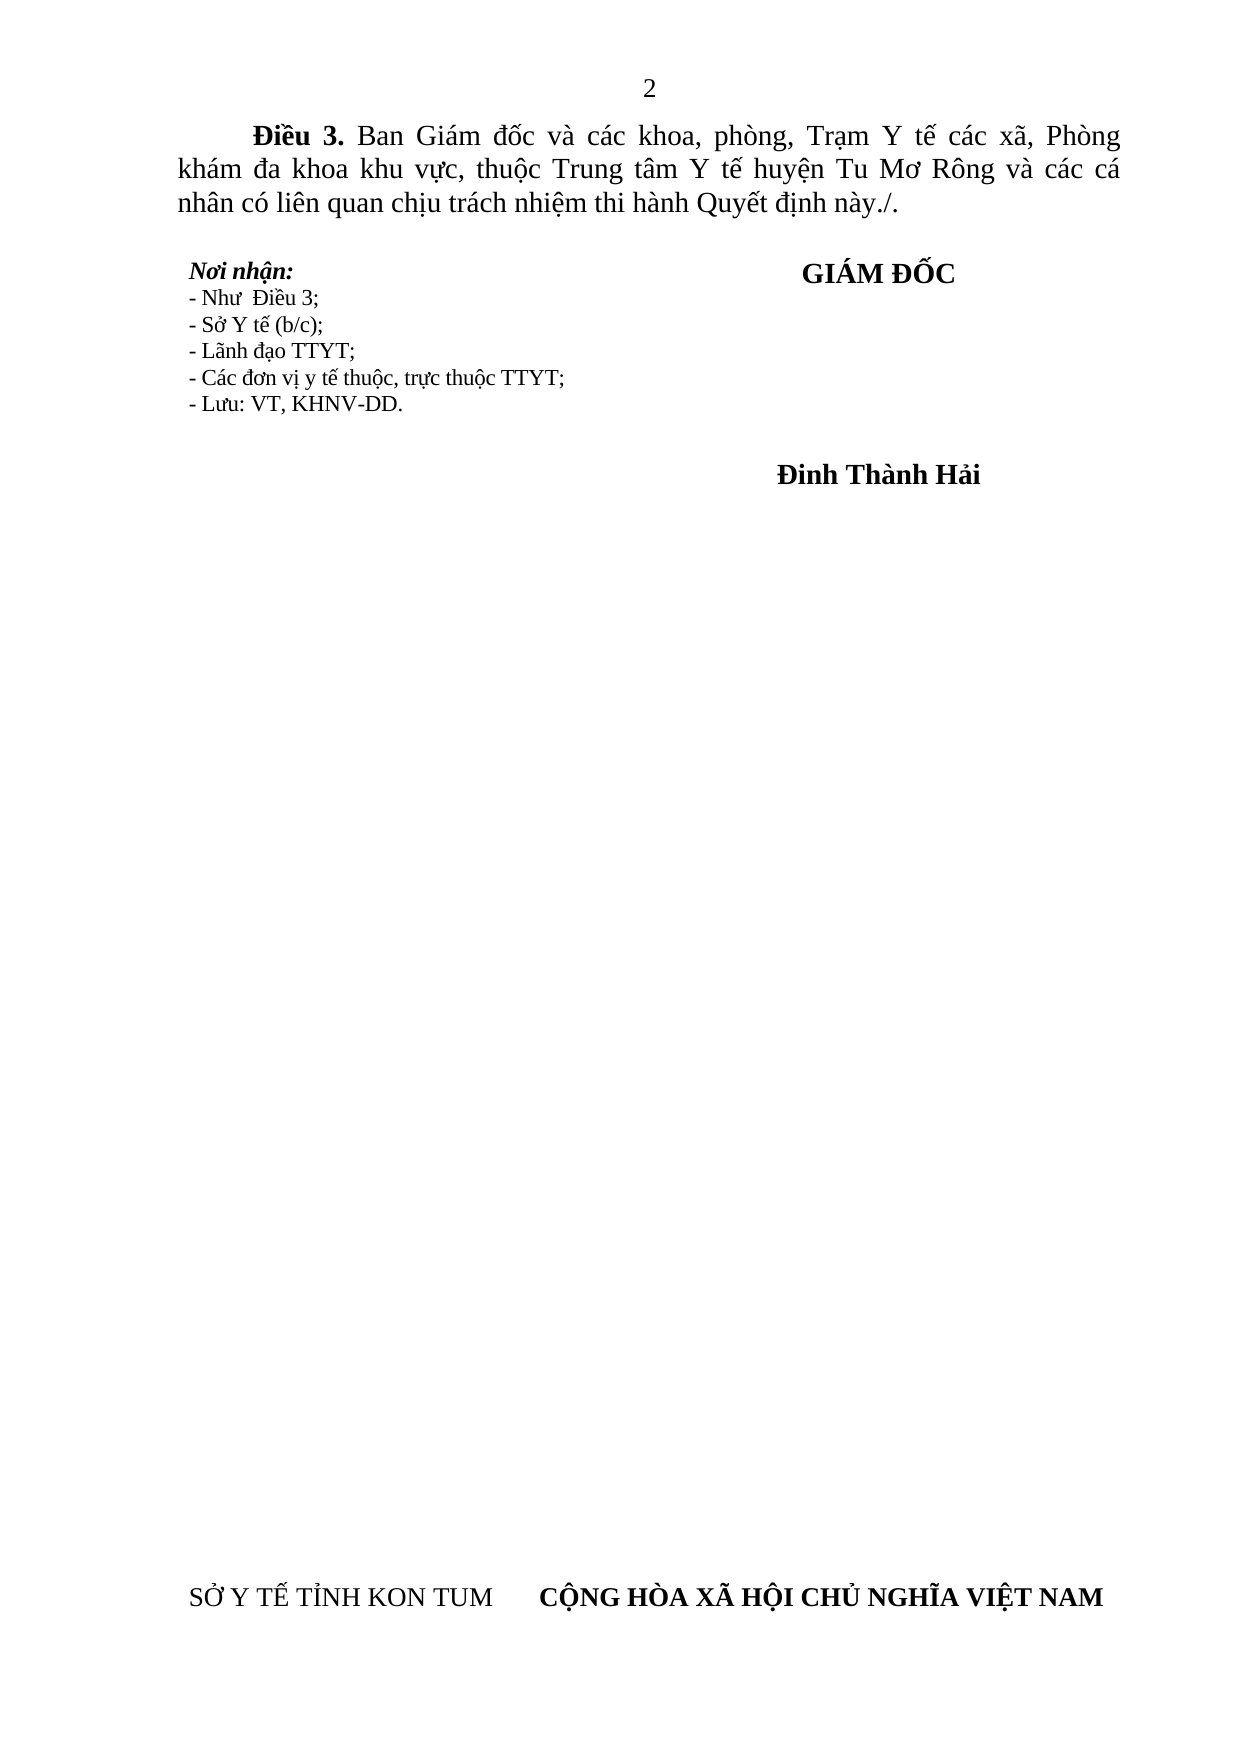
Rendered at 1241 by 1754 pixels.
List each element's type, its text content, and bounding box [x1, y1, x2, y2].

table_header Nơi nhận: - Như Điều 3; - Sở Y tế (b/c); - Lãnh đạo TTYT; - Các đơn vị y tế thuộc, trực thuộc TTYT; - Lưu: VT, KHNV-DD. [177, 256, 635, 491]
table_header GIÁM ĐỐC Đinh Thành Hải [635, 256, 1122, 491]
text Điều 3. Ban Giám đốc và các khoa, phòng, Trạm Y tế các xã, Phòng khám đa khoa khu vực, thuộc Trung tâm Y tế huyện Tu Mơ Rông và các cá nhân có liên quan chịu trách nhiệm thi hành Quyết định này./. [177, 118, 1122, 219]
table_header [520, 1581, 1122, 1636]
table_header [177, 1581, 520, 1636]
